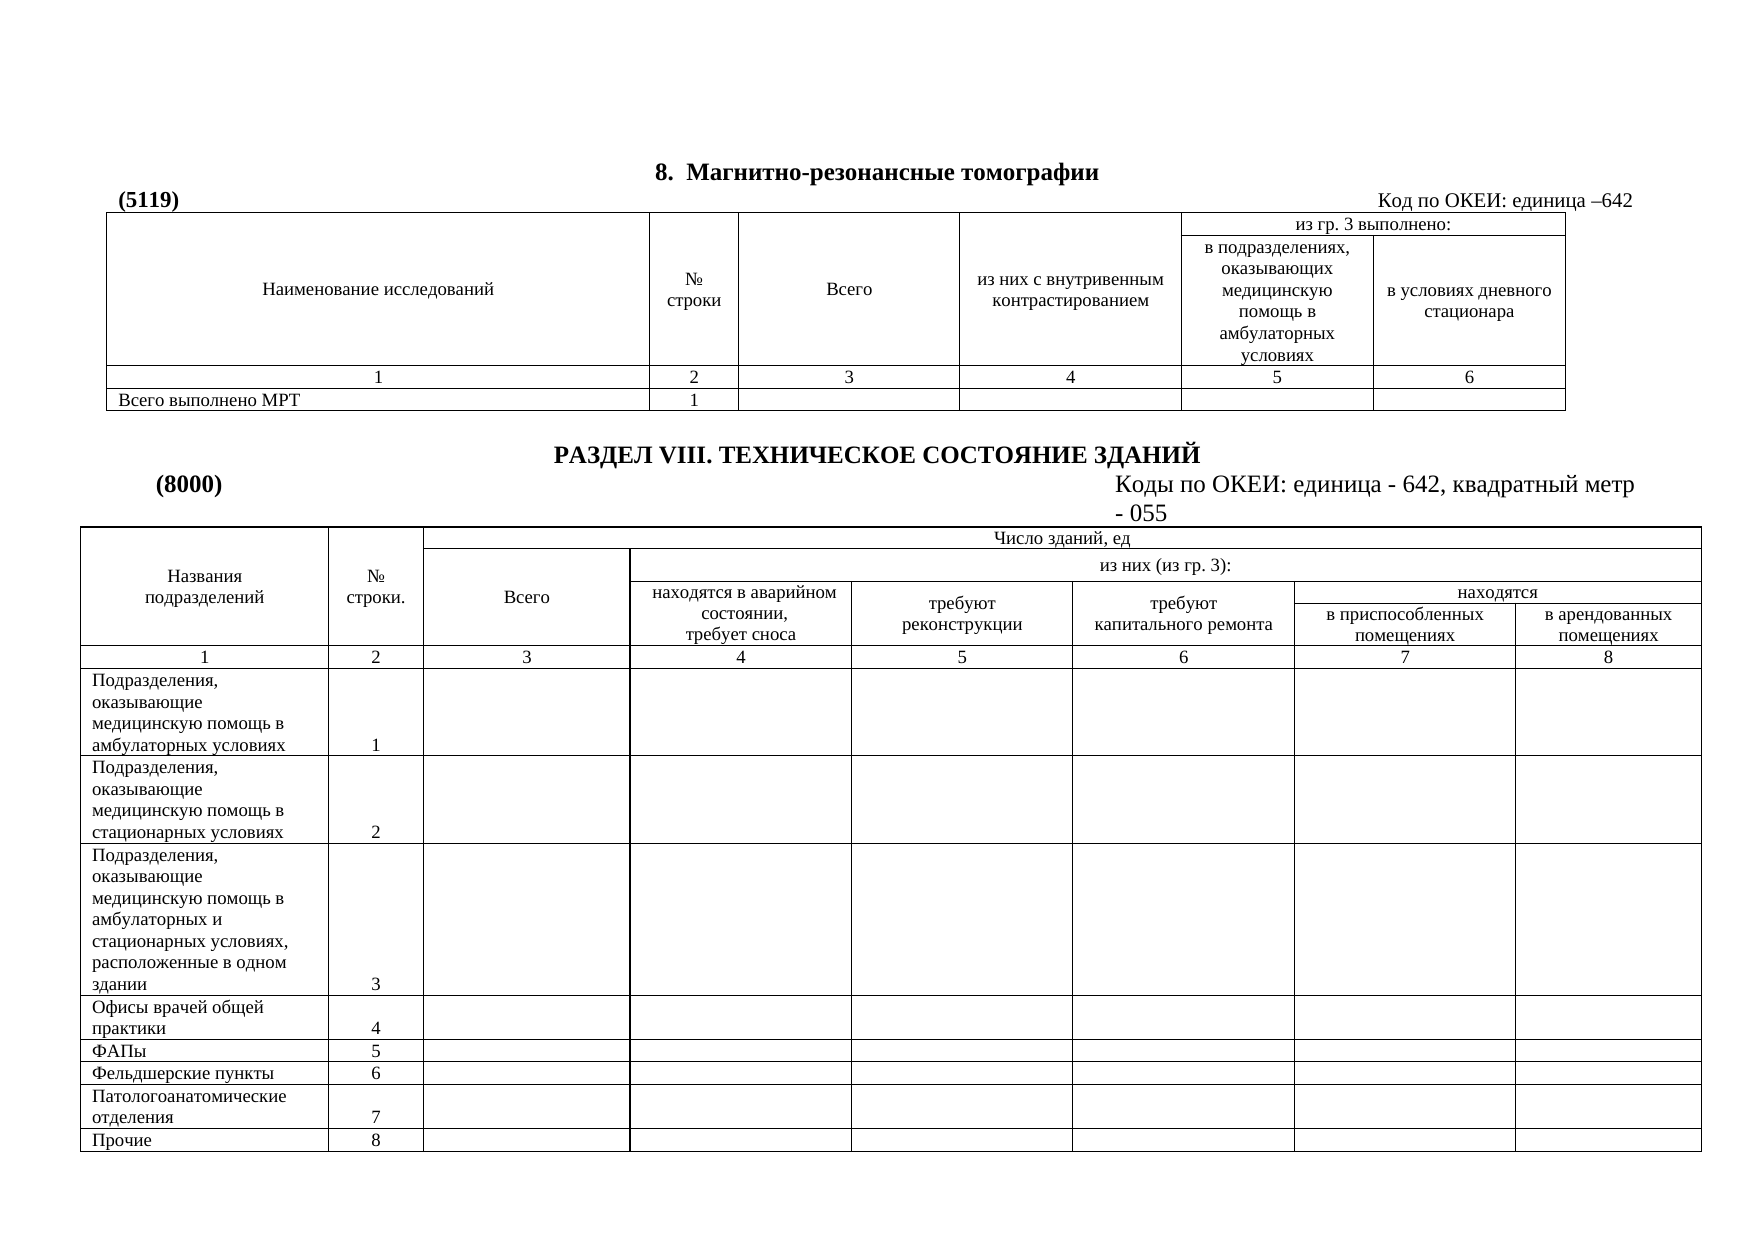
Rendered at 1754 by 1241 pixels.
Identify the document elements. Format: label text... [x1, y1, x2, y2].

table_header Наименование исследований [107, 213, 649, 365]
table_cell находятся [1295, 582, 1701, 603]
table_cell [1073, 996, 1294, 1039]
text (5119) Код по ОКЕИ: единица –642 [118, 186, 1636, 212]
table_cell [424, 1040, 629, 1061]
table_cell 5 [852, 646, 1072, 668]
table_cell 7 [1295, 646, 1515, 668]
table_cell [1073, 1062, 1294, 1084]
table_cell 3 [739, 366, 959, 388]
table_cell [1516, 1062, 1701, 1084]
table_cell [1374, 389, 1565, 410]
table_cell [631, 1085, 851, 1128]
table_cell 1 [650, 389, 738, 410]
table_cell 8 [329, 1129, 423, 1151]
table_cell Фельдшерские пункты [81, 1062, 328, 1084]
table_cell требуют капитального ремонта [1073, 582, 1294, 645]
table_cell [631, 756, 851, 842]
table_cell Офисы врачей общей практики [81, 996, 328, 1039]
table_cell в приспособленных помещениях [1295, 604, 1515, 645]
table_cell [424, 756, 629, 842]
table_cell Всего [424, 549, 629, 645]
table_cell 3 [424, 646, 629, 668]
table_cell 6 [1073, 646, 1294, 668]
table_cell [631, 1062, 851, 1084]
table_cell 4 [329, 996, 423, 1039]
table_cell [852, 996, 1072, 1039]
table_cell [1295, 844, 1515, 994]
table_header из гр. 3 выполнено: [1182, 213, 1565, 235]
table_cell [1516, 1085, 1701, 1128]
table_cell [1516, 1040, 1701, 1061]
table_cell [852, 756, 1072, 842]
table_cell [1295, 996, 1515, 1039]
text 8. Магнитно-резонансные томографии [118, 157, 1636, 186]
table_cell [852, 1040, 1072, 1061]
table_cell [424, 844, 629, 994]
table_cell 4 [631, 646, 851, 668]
table_cell 2 [329, 756, 423, 842]
table_cell в условиях дневного стационара [1374, 236, 1565, 365]
table_cell [852, 1062, 1072, 1084]
table_cell Всего выполнено МРТ [107, 389, 649, 410]
table_cell [631, 996, 851, 1039]
table_header из них с внутривенным контрастированием [960, 213, 1181, 365]
table_cell [1295, 669, 1515, 755]
table_cell [852, 1085, 1072, 1128]
table_cell [739, 389, 959, 410]
table_cell [1295, 1040, 1515, 1061]
table_cell [631, 669, 851, 755]
table_cell 1 [81, 646, 328, 668]
table_cell [1516, 669, 1701, 755]
table_cell [424, 1085, 629, 1128]
table_cell Прочие [81, 1129, 328, 1151]
table_cell в подразделениях, оказывающих медицинскую помощь в амбулаторных условиях [1182, 236, 1373, 365]
table_cell 3 [329, 844, 423, 994]
table_cell [1295, 1062, 1515, 1084]
table_cell ФАПы [81, 1040, 328, 1061]
table_cell [1073, 756, 1294, 842]
table_cell [424, 996, 629, 1039]
table_cell [1182, 389, 1373, 410]
table_cell 8 [1516, 646, 1701, 668]
table_cell 6 [329, 1062, 423, 1084]
table_cell [1295, 1085, 1515, 1128]
table_cell требуют реконструкции [852, 582, 1072, 645]
table_cell Подразделения, оказывающие медицинскую помощь в амбулаторных и стационарных условиях, расположенные в одном здании [81, 844, 328, 994]
table_header Число зданий, ед [424, 528, 1701, 548]
table_cell Патологоанатомические отделения [81, 1085, 328, 1128]
table_cell 2 [650, 366, 738, 388]
table_cell 1 [107, 366, 649, 388]
table_cell 1 [329, 669, 423, 755]
table_cell [960, 389, 1181, 410]
table_cell 6 [1374, 366, 1565, 388]
table_cell [631, 1040, 851, 1061]
table_cell [852, 669, 1072, 755]
table_cell находятся в аварийном состоянии, требует сноса [631, 582, 851, 645]
table_cell в арендованных помещениях [1516, 604, 1701, 645]
table_cell 7 [329, 1085, 423, 1128]
table_cell [631, 844, 851, 994]
table_cell 5 [329, 1040, 423, 1061]
table_cell [424, 669, 629, 755]
table_cell [1073, 1040, 1294, 1061]
table_cell [1073, 844, 1294, 994]
table_cell [1516, 996, 1701, 1039]
table_cell [1073, 1129, 1294, 1151]
table_cell [1295, 1129, 1515, 1151]
table_cell [424, 1062, 629, 1084]
table_cell [852, 844, 1072, 994]
table_cell [424, 1129, 629, 1151]
table_cell Подразделения, оказывающие медицинскую помощь в амбулаторных условиях [81, 669, 328, 755]
table_header Названия подразделений [81, 528, 328, 645]
table_cell 2 [329, 646, 423, 668]
text РАЗДЕЛ VIII. ТЕХНИЧЕСКОЕ СОСТОЯНИЕ ЗДАНИЙ [118, 440, 1636, 469]
list Коды по ОКЕИ: единица - 642, квадратный метр - 055 [156, 469, 1636, 526]
table_cell [852, 1129, 1072, 1151]
table_header № строки. [329, 528, 423, 645]
table_header Всего [739, 213, 959, 365]
table_cell 4 [960, 366, 1181, 388]
table_cell [1295, 756, 1515, 842]
table_cell [1516, 756, 1701, 842]
table_cell [631, 1129, 851, 1151]
table_cell [1516, 844, 1701, 994]
table_cell Подразделения, оказывающие медицинскую помощь в стационарных условиях [81, 756, 328, 842]
table_cell 5 [1182, 366, 1373, 388]
table_cell [1516, 1129, 1701, 1151]
table_cell [1073, 669, 1294, 755]
table_header № строки [650, 213, 738, 365]
table_cell из них (из гр. 3): [631, 549, 1701, 581]
table_cell [1073, 1085, 1294, 1128]
